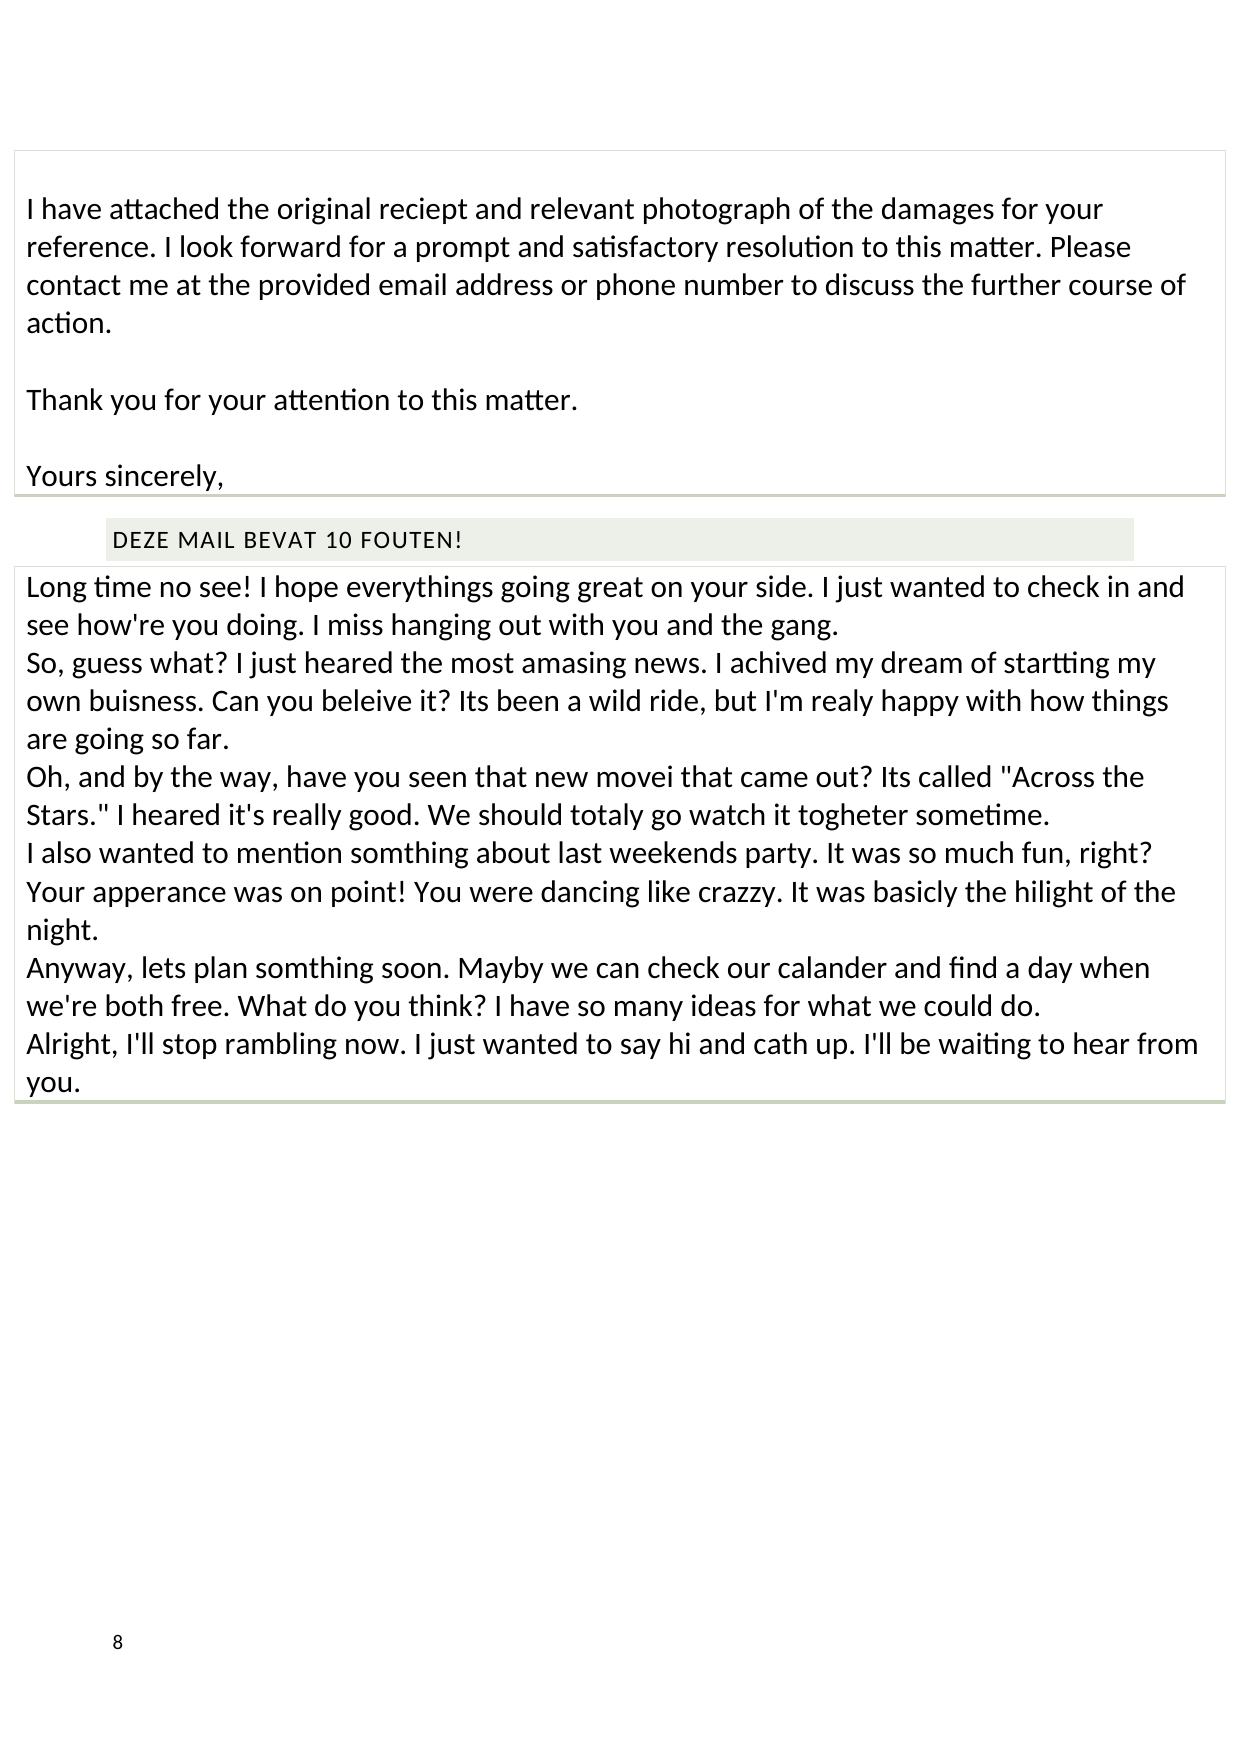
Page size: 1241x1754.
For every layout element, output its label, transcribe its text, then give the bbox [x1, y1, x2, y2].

subtitle Deze mail bevat 10 fouten! [113, 524, 1128, 555]
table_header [15, 151, 1225, 494]
table_header Long time no see! I hope everythings going great on your side. I just wanted to check in and see how're you doing. I miss hanging out with you and the gang. So, guess what? I just heared the most amasing news. I achived my dream of startting my own buisness. Can you beleive it? Its been a wild ride, but I'm realy happy with how things are going so far. Oh, and by the way, have you seen that new movei that came out? Its called "Across the Stars." I heared it's really good. We should totaly go watch it togheter sometime. I also wanted to mention somthing about last weekends party. It was so much fun, right? Your apperance was on point! You were dancing like crazzy. It was basicly the hilight of the night. Anyway, lets plan somthing soon. Mayby we can check our calander and find a day when we're both free. What do you think? I have so many ideas for what we could do. Alright, I'll stop rambling now. I just wanted to say hi and cath up. I'll be waiting to hear from you. [15, 567, 1225, 1100]
